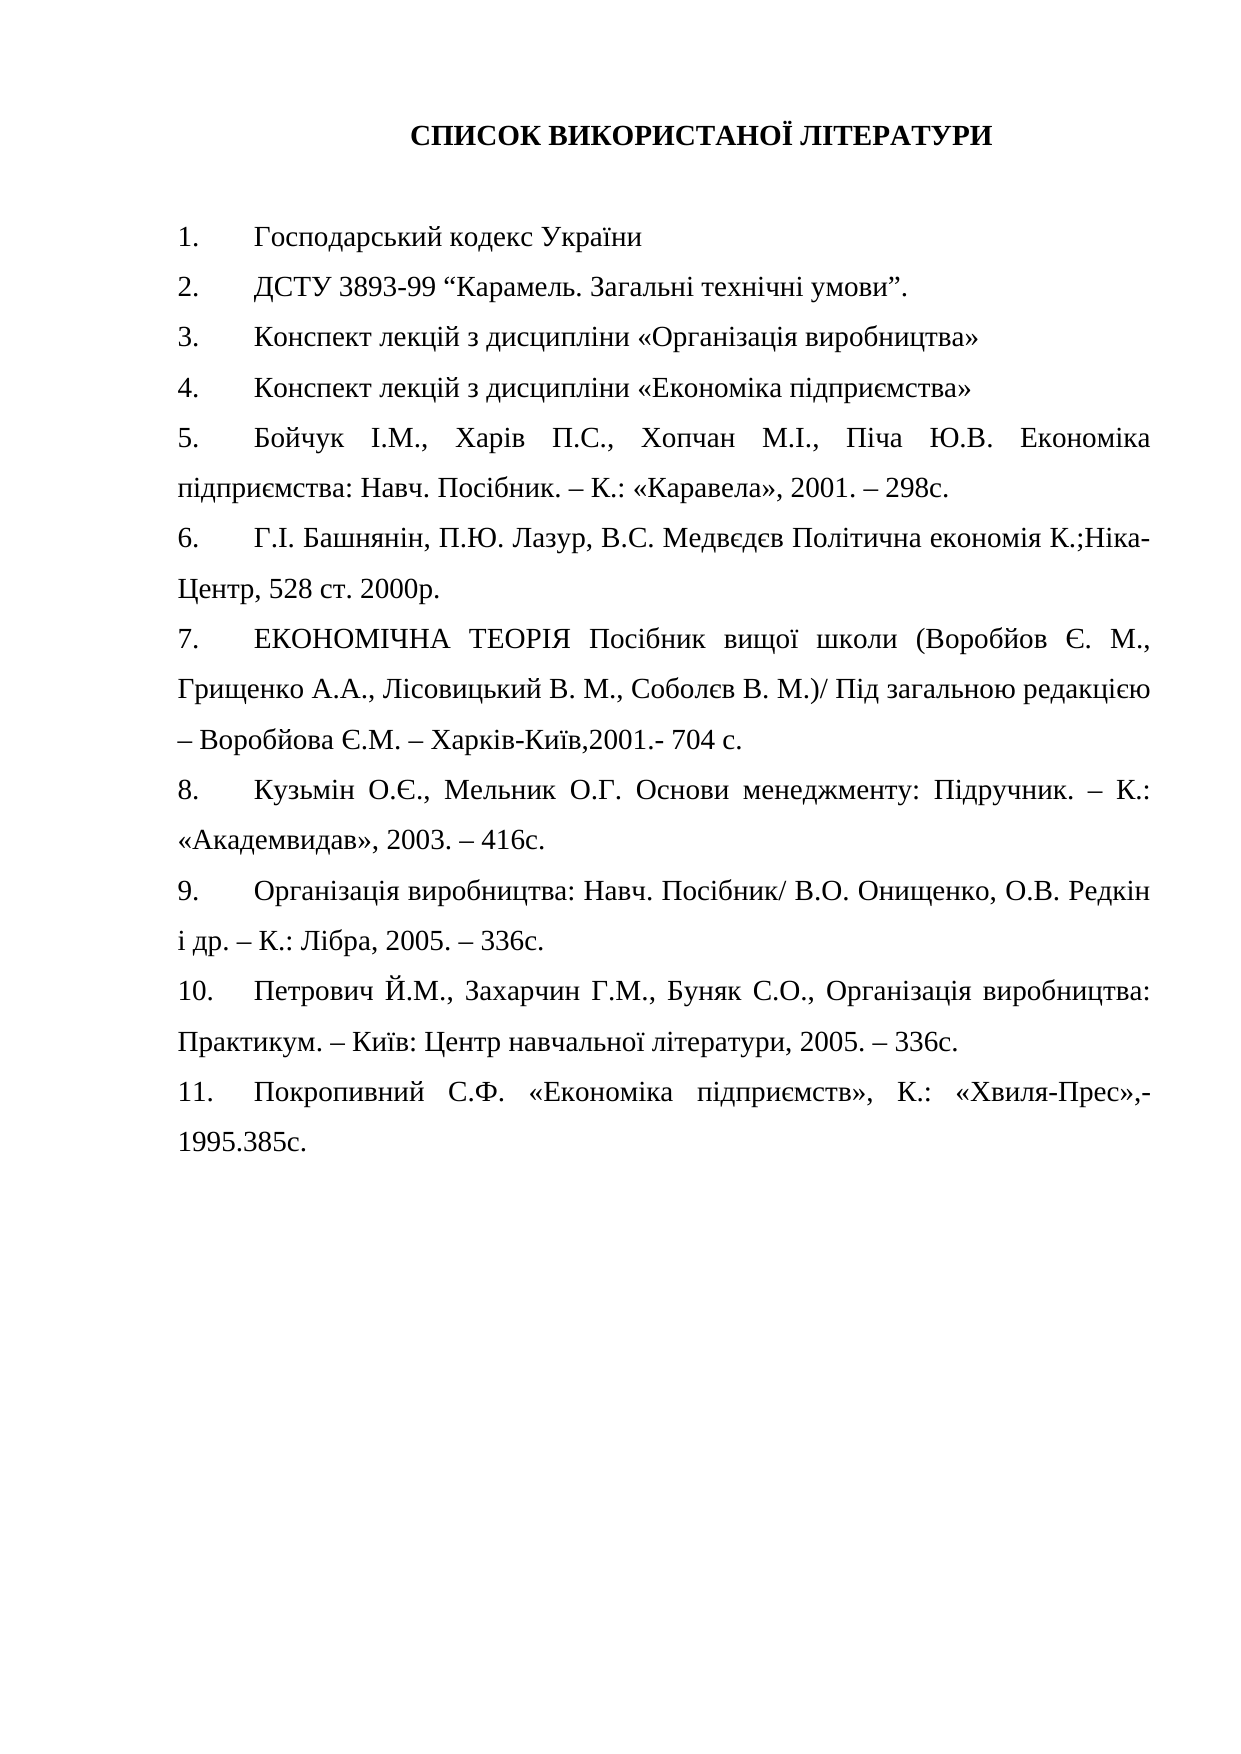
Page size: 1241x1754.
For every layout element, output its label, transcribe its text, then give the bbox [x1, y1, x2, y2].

list Кузьмін О.Є., Мельник О.Г. Основи менеджменту: Підручник. – К.: «Академвидав», 2003. – 416с. [177, 772, 1152, 856]
list Господарський кодекс України [177, 219, 1152, 252]
list Конспект лекцій з дисципліни «Економіка підприємства» [177, 370, 1152, 403]
list Покропивний С.Ф. «Економіка підприємств», К.: «Хвиля-Прес»,-1995.385с. [177, 1074, 1152, 1158]
list ДСТУ 3893-99 “Карамель. Загальні технічні умови”. [177, 269, 1152, 303]
list ЕКОНОМІЧНА ТЕОРІЯ Посібник вищої школи (Воробйов Є. М., Грищенко А.А., Лісовицький В. М., Соболєв В. М.)/ Під загальною редакцією – Воробйова Є.М. – Харків-Київ,2001.- 704 с. [177, 621, 1152, 755]
list Конспект лекцій з дисципліни «Організація виробництва» [177, 319, 1152, 353]
list Г.І. Башнянін, П.Ю. Лазур, В.С. Медвєдєв Політична економія К.;Ніка-Центр, 528 ст. 2000р. [177, 521, 1152, 604]
list Бойчук І.М., Харів П.С., Хопчан М.І., Піча Ю.В. Економіка підприємства: Навч. Посібник. – К.: «Каравела», 2001. – 298с. [177, 420, 1152, 504]
text СПИСОК ВИКОРИСТАНОЇ ЛІТЕРАТУРИ [177, 118, 1152, 152]
list Петрович Й.М., Захарчин Г.М., Буняк С.О., Організація виробництва: Практикум. – Київ: Центр навчальної літератури, 2005. – 336с. [177, 973, 1152, 1057]
list Організація виробництва: Навч. Посібник/ В.О. Онищенко, О.В. Редкін і др. – К.: Лібра, 2005. – 336с. [177, 873, 1152, 957]
